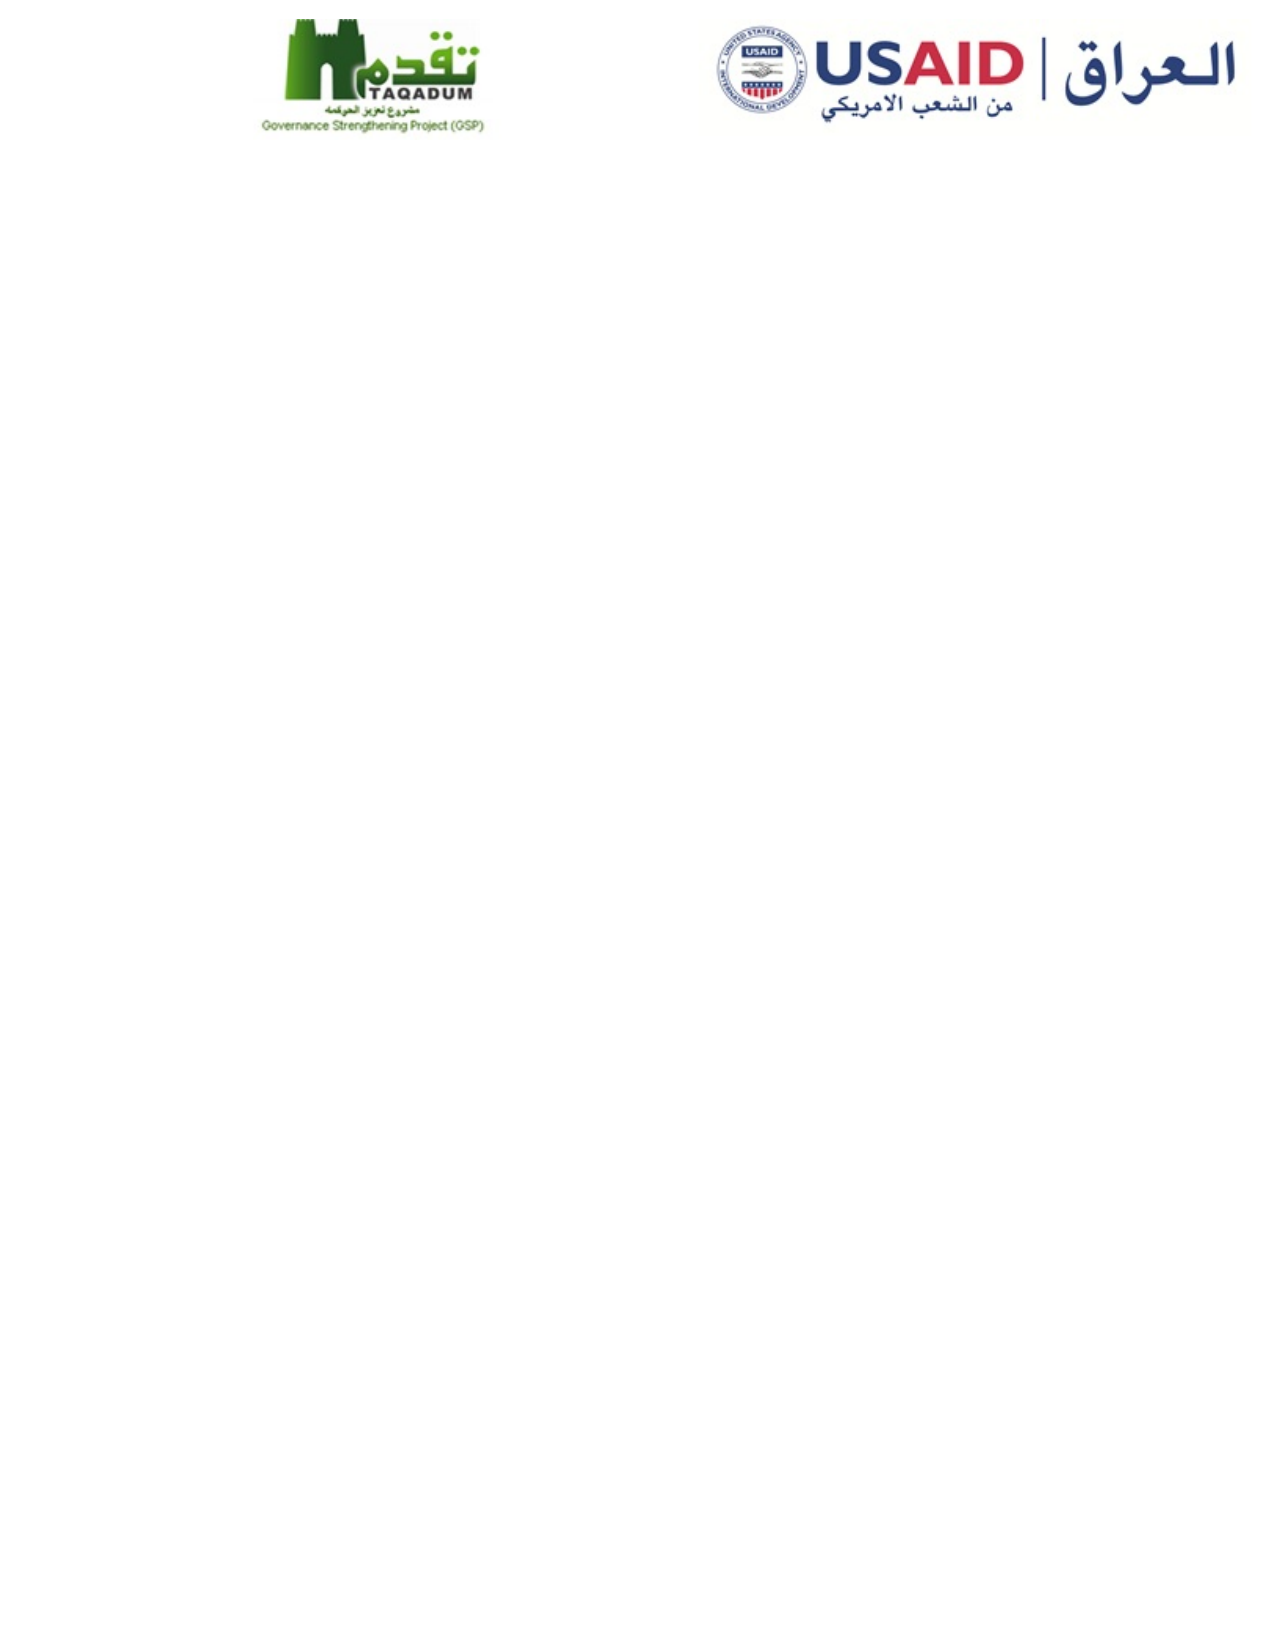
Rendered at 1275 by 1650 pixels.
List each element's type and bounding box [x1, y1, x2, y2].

picture [253, 19, 502, 140]
picture [698, 19, 1252, 136]
